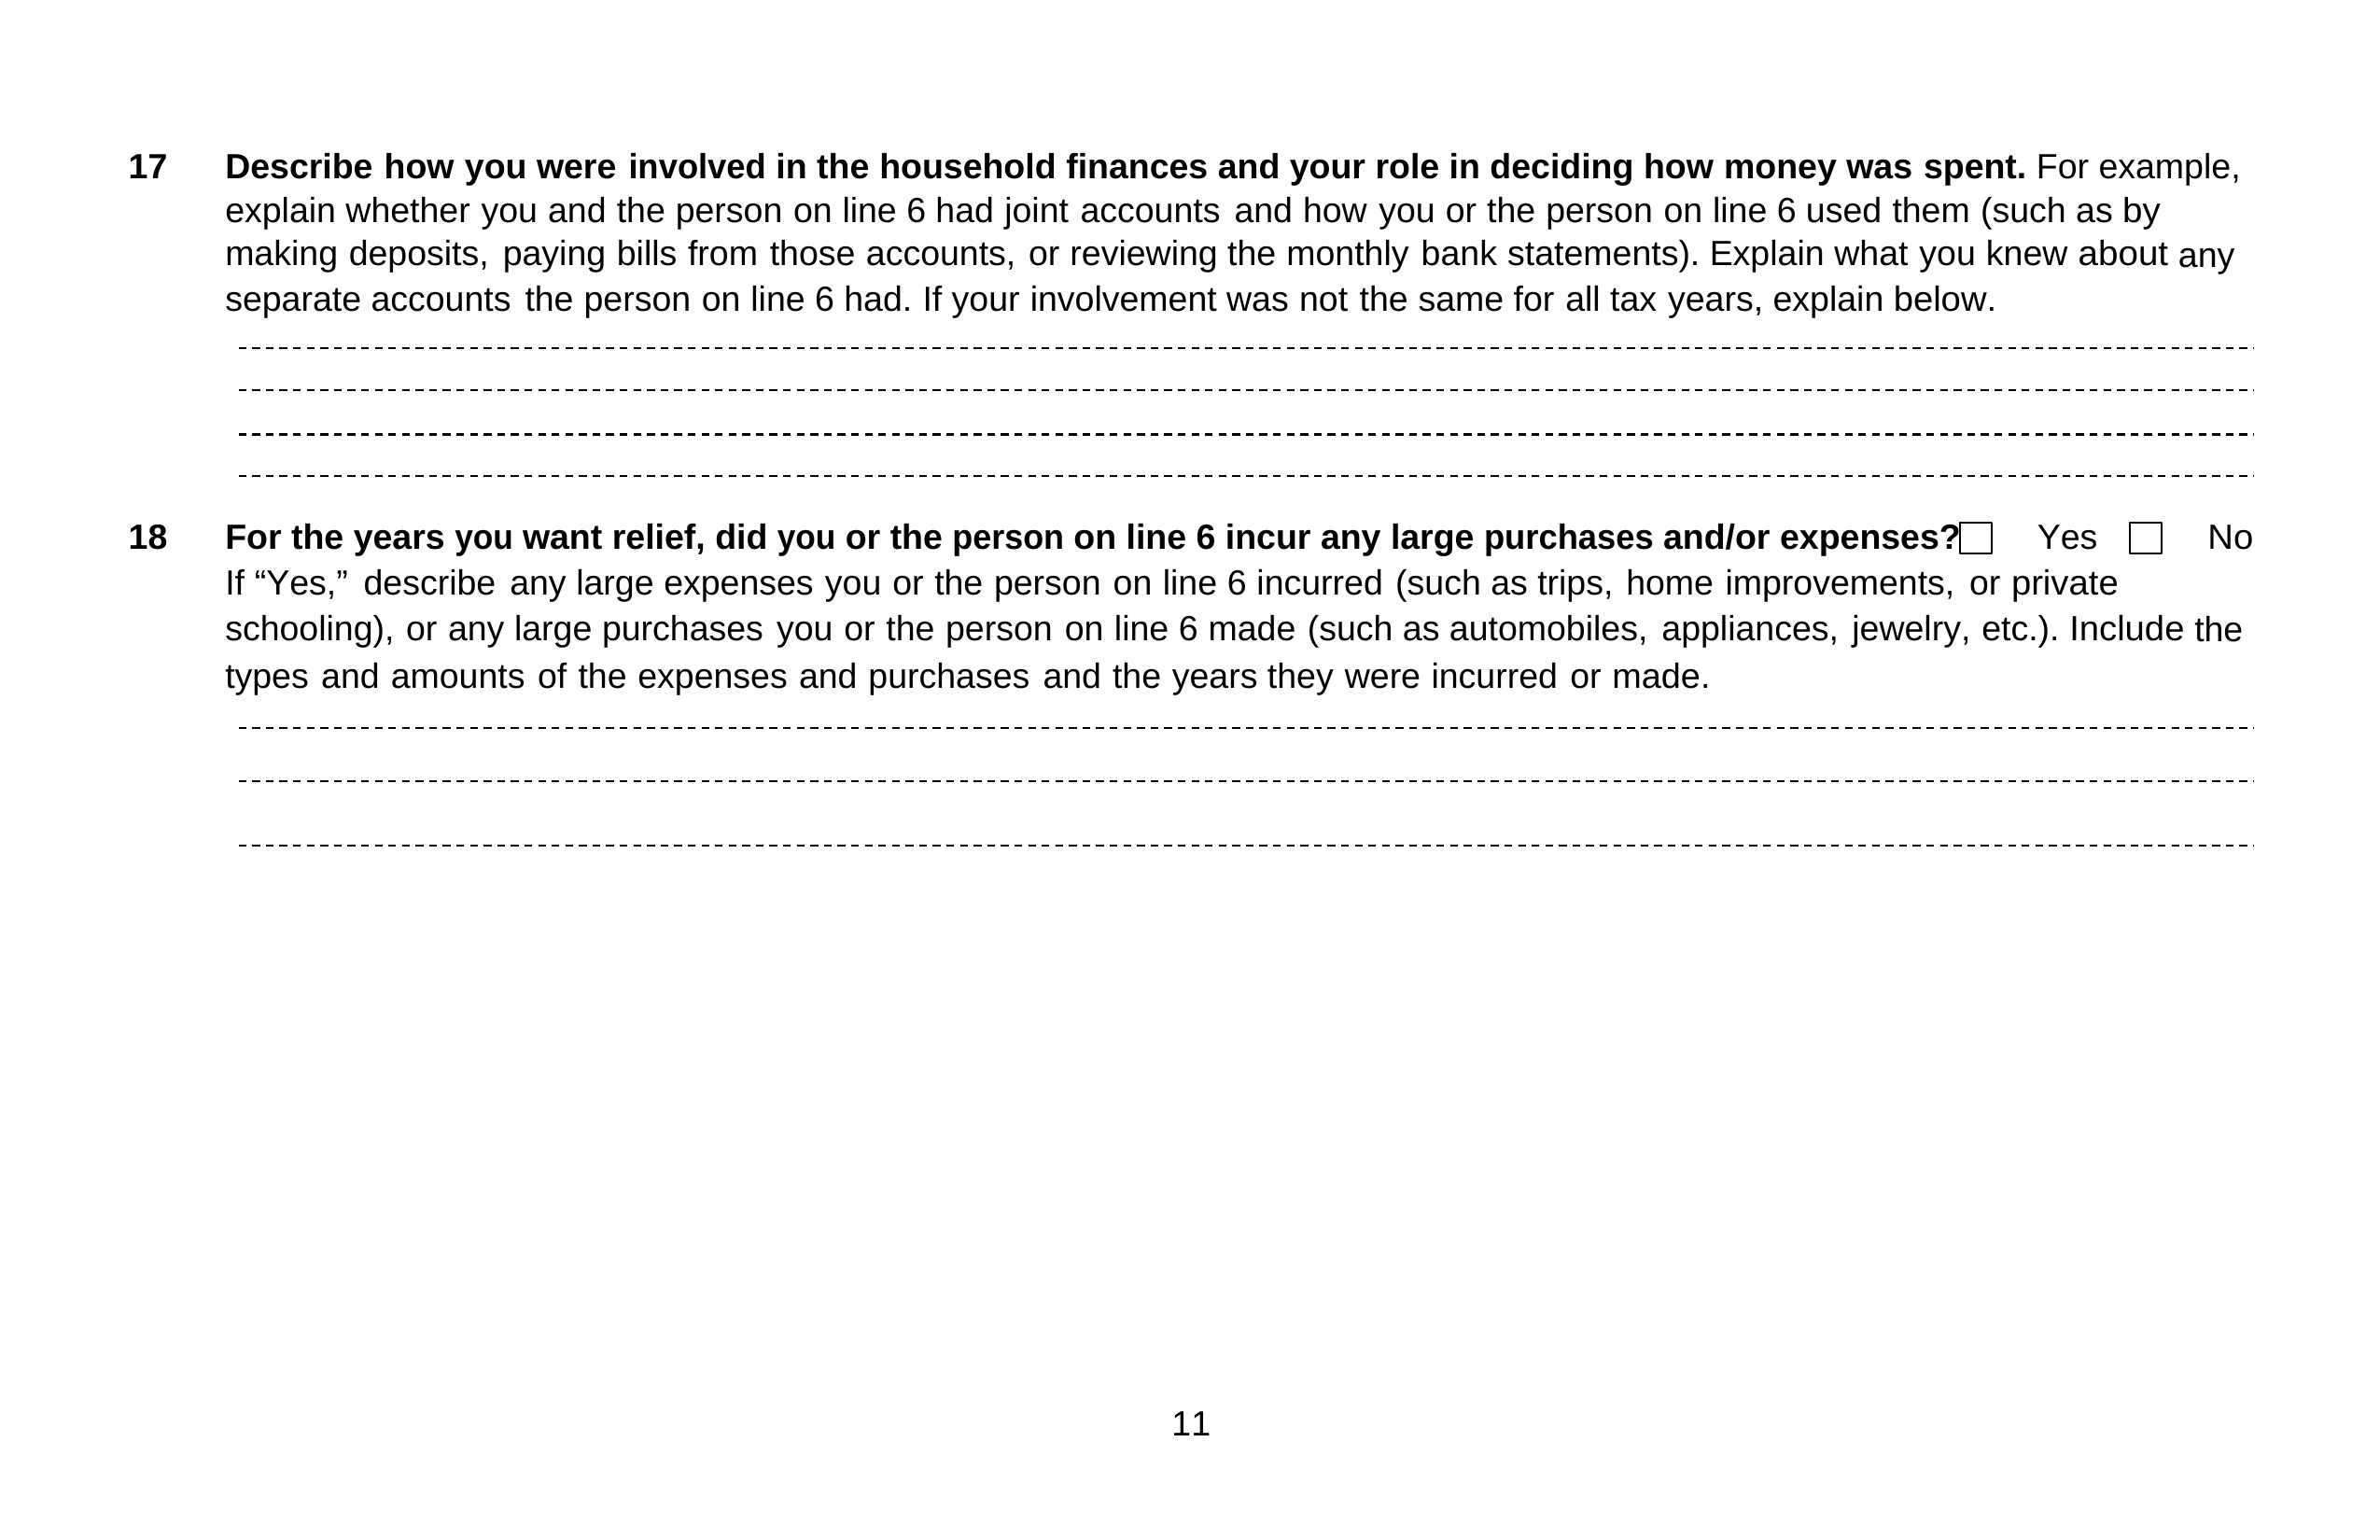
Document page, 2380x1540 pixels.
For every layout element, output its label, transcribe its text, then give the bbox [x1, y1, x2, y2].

text 17 Describe how you were involved in the household finances and your role in deciding how money was spent. For example, explain whether you and the person on line 6 had joint accounts and how you or the person on line 6 used them (such as by making deposits, paying bills from those accounts, or reviewing the monthly bank statements). Explain what you knew about any separate accounts the person on line 6 had. If your involvement was not the same for all tax years, explain below. [128, 146, 2253, 319]
text 18 For the years you want relief, did you or the person on line 6 incur any large purchases and/or expenses? Yes No If “Yes,” describe any large expenses you or the person on line 6 incurred (such as trips, home improvements, or private schooling), or any large purchases you or the person on line 6 made (such as automobiles, appliances, jewelry, etc.). Include the types and amounts of the expenses and purchases and the years they were incurred or made. [128, 517, 2253, 696]
